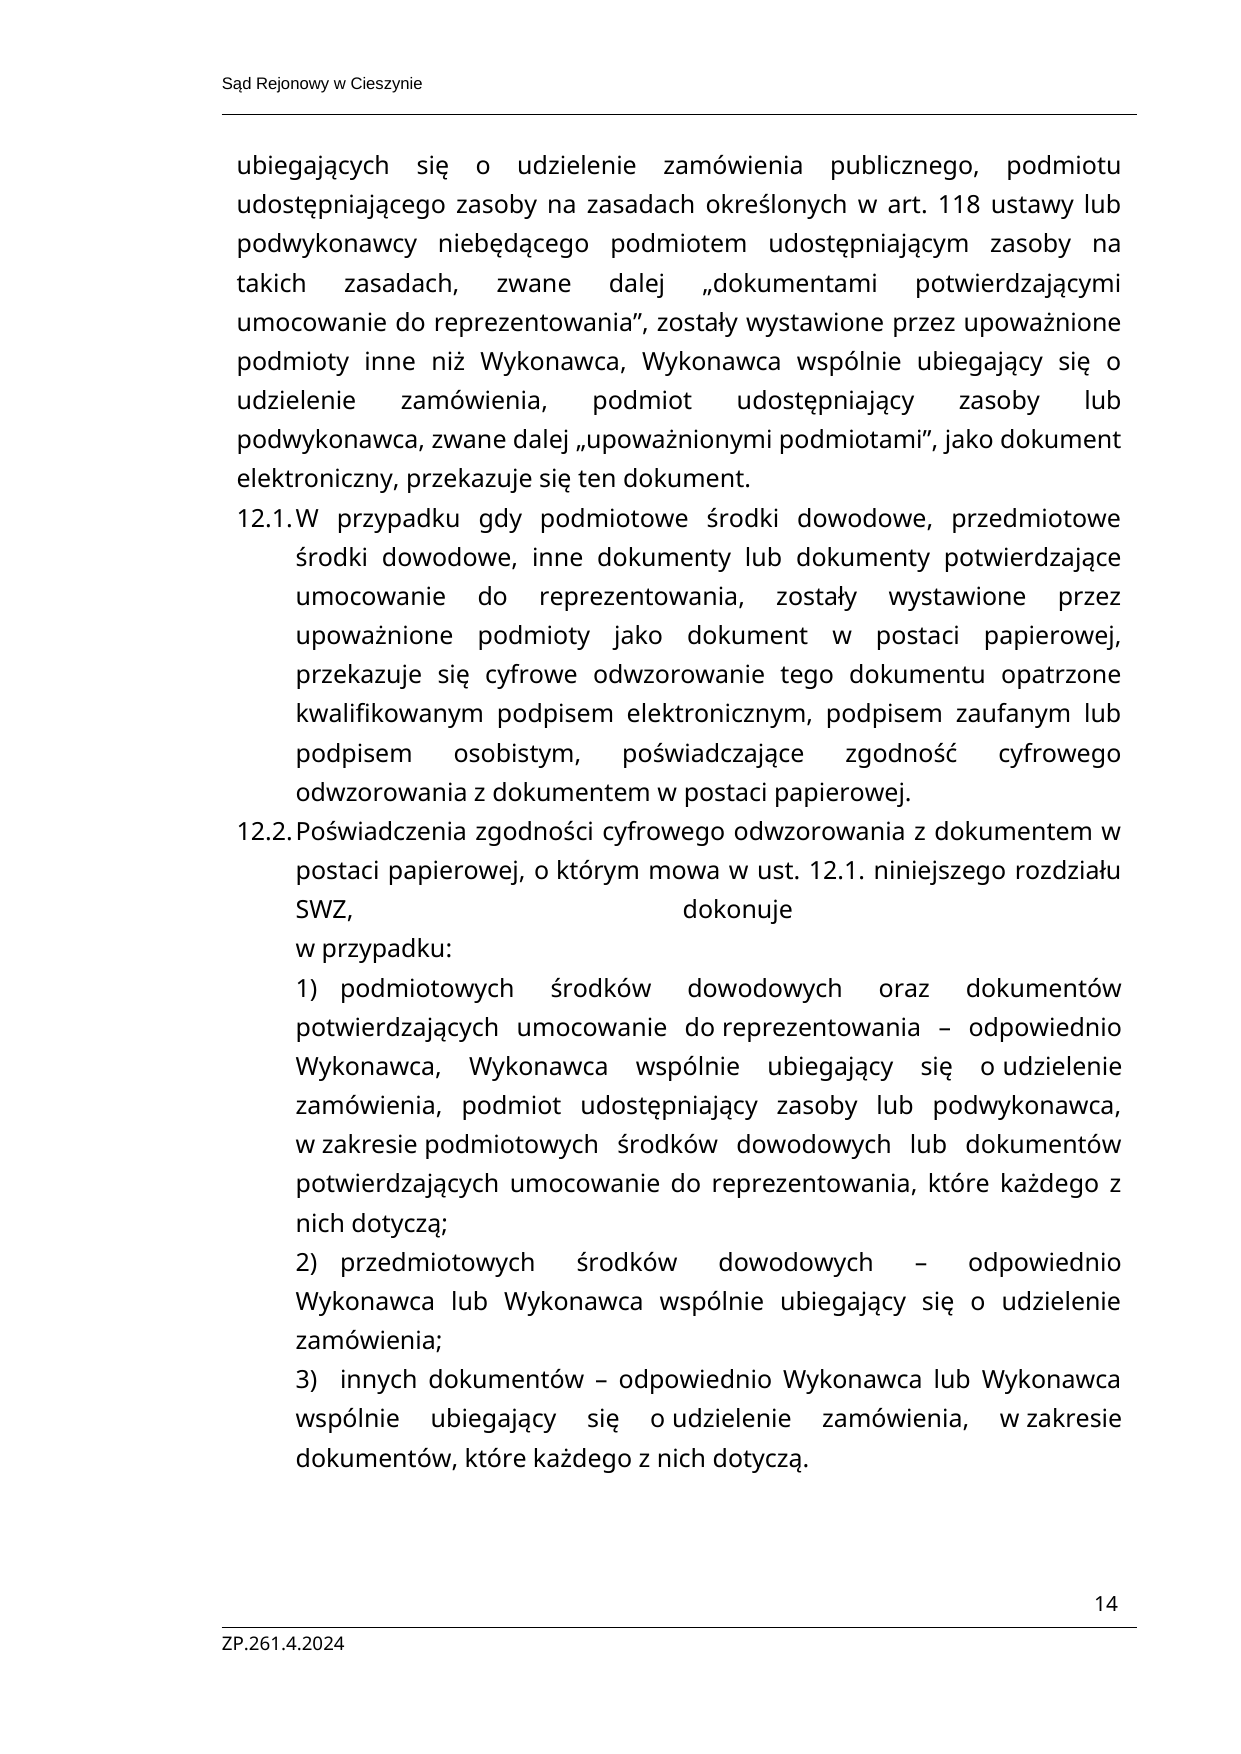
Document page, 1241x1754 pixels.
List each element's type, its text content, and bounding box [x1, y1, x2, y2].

list przedmiotowych środków dowodowych – odpowiednio Wykonawca lub Wykonawca wspólnie ubiegający się o udzielenie zamówienia; [295, 1244, 1122, 1357]
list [192, 148, 1122, 495]
list innych dokumentów – odpowiednio Wykonawca lub Wykonawca wspólnie ubiegający się o udzielenie zamówienia, w zakresie dokumentów, które każdego z nich dotyczą. [295, 1362, 1122, 1474]
list Poświadczenia zgodności cyfrowego odwzorowania z dokumentem w postaci papierowej, o którym mowa w ust. 12.1. niniejszego rozdziału SWZ, dokonuje w przypadku: [236, 813, 1122, 965]
list podmiotowych środków dowodowych oraz dokumentów potwierdzających umocowanie do reprezentowania – odpowiednio Wykonawca, Wykonawca wspólnie ubiegający się o udzielenie zamówienia, podmiot udostępniający zasoby lub podwykonawca, w zakresie podmiotowych środków dowodowych lub dokumentów potwierdzających umocowanie do reprezentowania, które każdego z nich dotyczą; [295, 970, 1122, 1239]
list W przypadku gdy podmiotowe środki dowodowe, przedmiotowe środki dowodowe, inne dokumenty lub dokumenty potwierdzające umocowanie do reprezentowania, zostały wystawione przez upoważnione podmioty jako dokument w postaci papierowej, przekazuje się cyfrowe odwzorowanie tego dokumentu opatrzone kwalifikowanym podpisem elektronicznym, podpisem zaufanym lub podpisem osobistym, poświadczające zgodność cyfrowego odwzorowania z dokumentem w postaci papierowej. [236, 500, 1122, 808]
